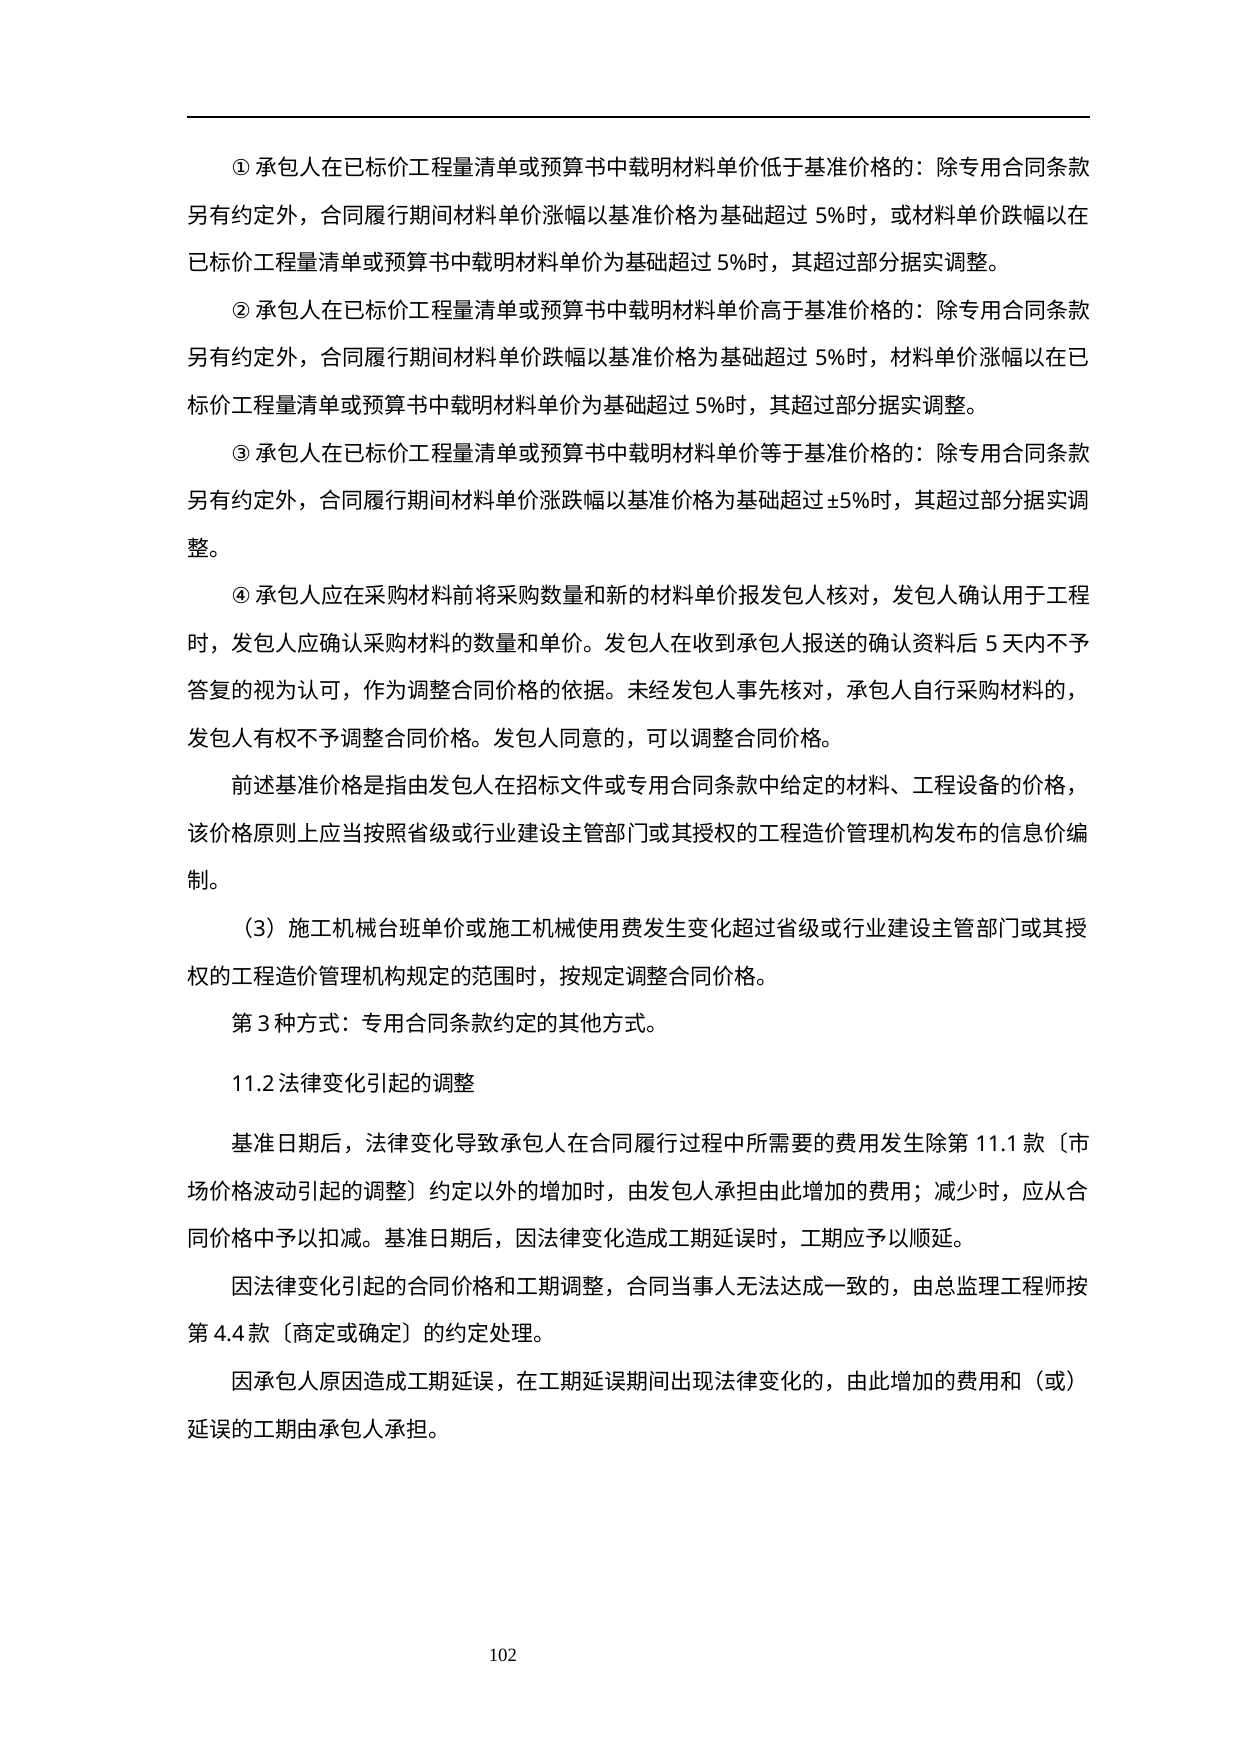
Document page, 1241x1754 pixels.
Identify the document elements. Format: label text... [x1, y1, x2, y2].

text 因法律变化引起的合同价格和工期调整，合同当事人无法达成一致的，由总监理工程师按第4.4款〔商定或确定〕的约定处理。 [187, 1269, 1090, 1348]
text ④承包人应在采购材料前将采购数量和新的材料单价报发包人核对，发包人确认用于工程时，发包人应确认采购材料的数量和单价。发包人在收到承包人报送的确认资料后5天内不予答复的视为认可，作为调整合同价格的依据。未经发包人事先核对，承包人自行采购材料的，发包人有权不予调整合同价格。发包人同意的，可以调整合同价格。 [187, 578, 1090, 753]
text 因承包人原因造成工期延误，在工期延误期间出现法律变化的，由此增加的费用和（或）延误的工期由承包人承担。 [187, 1364, 1090, 1443]
text ②承包人在已标价工程量清单或预算书中载明材料单价高于基准价格的：除专用合同条款另有约定外，合同履行期间材料单价跌幅以基准价格为基础超过5%时，材料单价涨幅以在已标价工程量清单或预算书中载明材料单价为基础超过5%时，其超过部分据实调整。 [187, 293, 1090, 420]
text （3）施工机械台班单价或施工机械使用费发生变化超过省级或行业建设主管部门或其授权的工程造价管理机构规定的范围时，按规定调整合同价格。 [187, 911, 1090, 990]
text ③承包人在已标价工程量清单或预算书中载明材料单价等于基准价格的：除专用合同条款另有约定外，合同履行期间材料单价涨跌幅以基准价格为基础超过±5%时，其超过部分据实调整。 [187, 436, 1090, 562]
text 第3种方式：专用合同条款约定的其他方式。 [187, 1006, 1090, 1038]
text 基准日期后，法律变化导致承包人在合同履行过程中所需要的费用发生除第11.1款〔市场价格波动引起的调整〕约定以外的增加时，由发包人承担由此增加的费用；减少时，应从合同价格中予以扣减。基准日期后，因法律变化造成工期延误时，工期应予以顺延。 [187, 1126, 1090, 1253]
subtitle 11.2法律变化引起的调整 [187, 1066, 1090, 1098]
text 前述基准价格是指由发包人在招标文件或专用合同条款中给定的材料、工程设备的价格，该价格原则上应当按照省级或行业建设主管部门或其授权的工程造价管理机构发布的信息价编制。 [187, 768, 1090, 895]
text ①承包人在已标价工程量清单或预算书中载明材料单价低于基准价格的：除专用合同条款另有约定外，合同履行期间材料单价涨幅以基准价格为基础超过5%时，或材料单价跌幅以在已标价工程量清单或预算书中载明材料单价为基础超过5%时，其超过部分据实调整。 [187, 150, 1090, 277]
